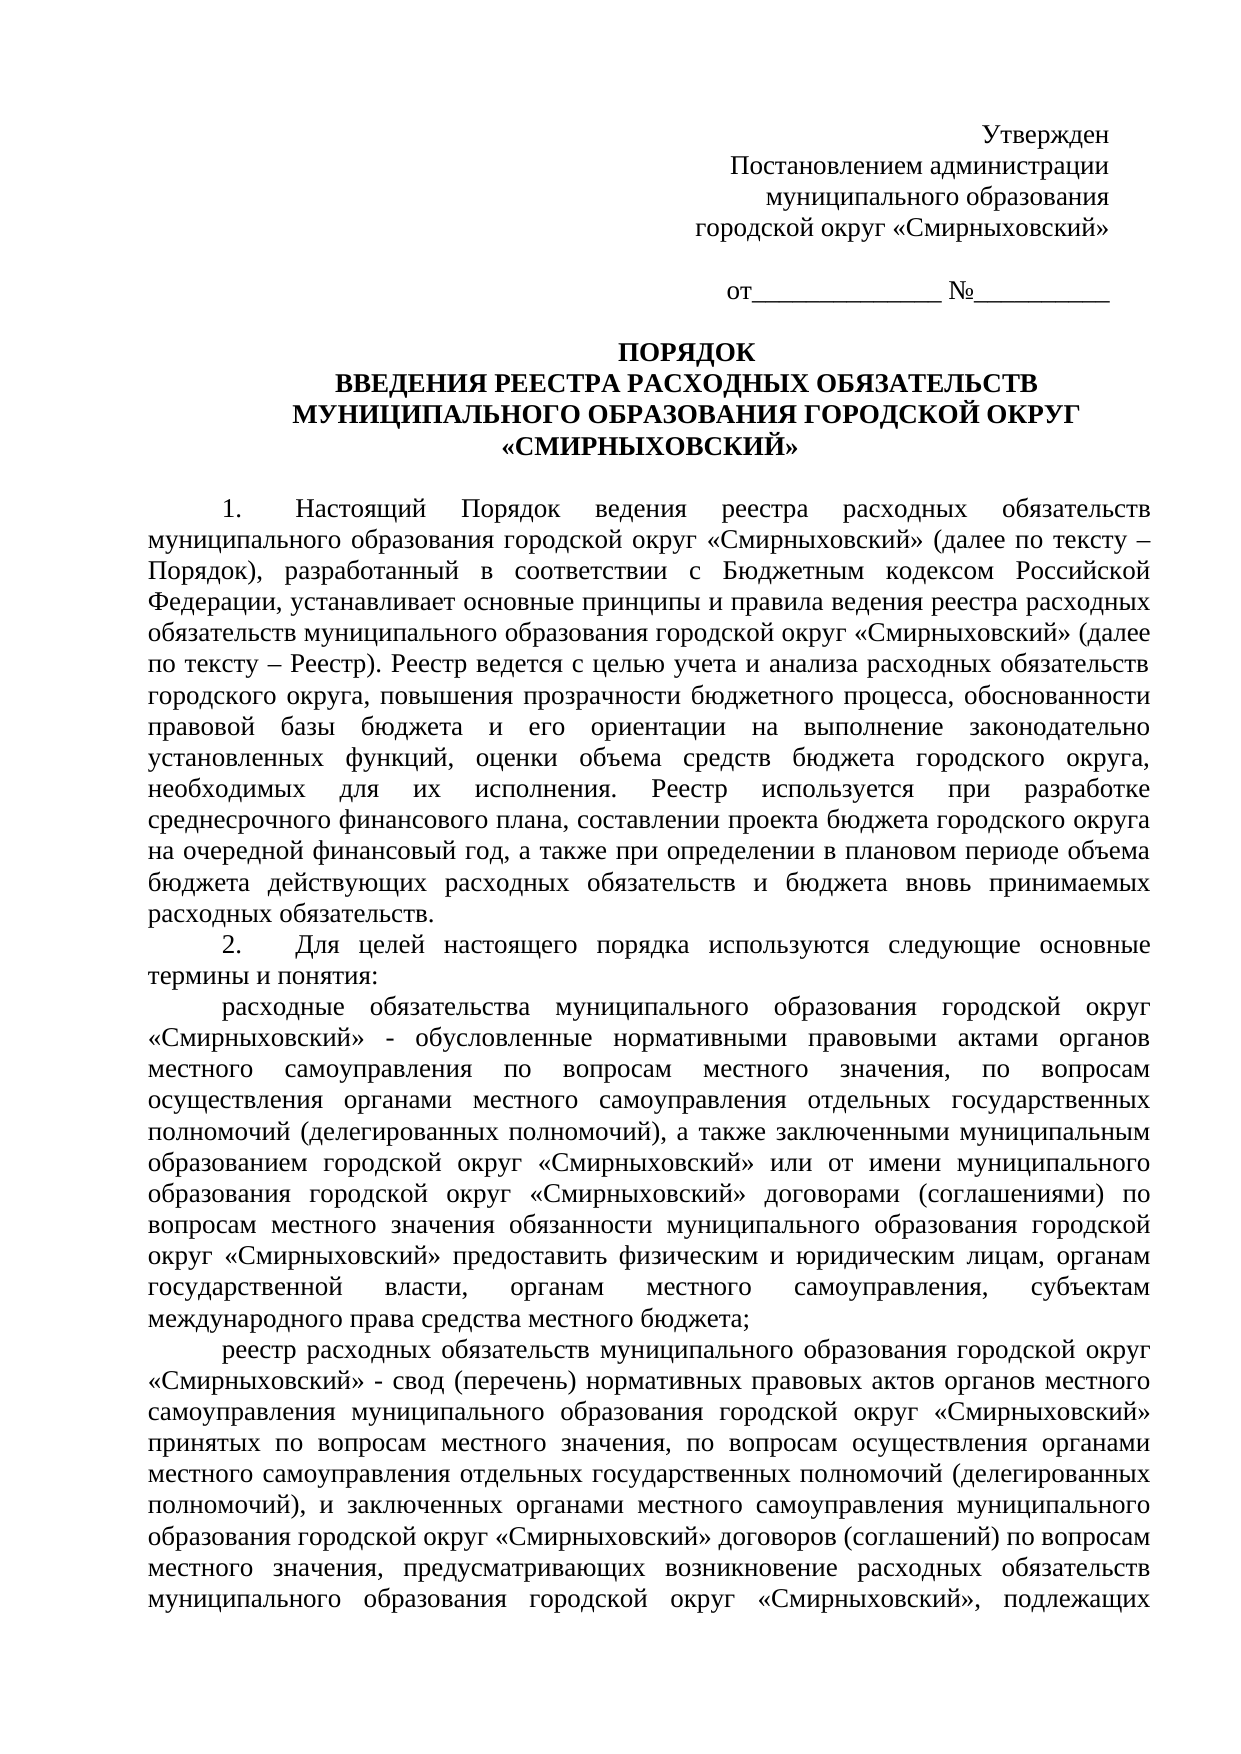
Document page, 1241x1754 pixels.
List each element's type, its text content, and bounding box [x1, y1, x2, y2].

list Для целей настоящего порядка используются следующие основные термины и понятия: [148, 928, 1152, 990]
text МУНИЦИПАЛЬНОГО ОБРАЗОВАНИЯ ГОРОДСКОЙ ОКРУГ «СМИРНЫХОВСКИЙ» [148, 398, 1152, 461]
list расходные обязательства муниципального образования городской округ «Смирныховский» - обусловленные нормативными правовыми актами органов местного самоуправления по вопросам местного значения, по вопросам осуществления органами местного самоуправления отдельных государственных полномочий (делегированных полномочий), а также заключенными муниципальным образованием городской округ «Смирныховский» или от имени муниципального образования городской округ «Смирныховский» договорами (соглашениями) по вопросам местного значения обязанности муниципального образования городской округ «Смирныховский» предоставить физическим и юридическим лицам, органам государственной власти, органам местного самоуправления, субъектам международного права средства местного бюджета; [148, 990, 1152, 1333]
list Настоящий Порядок ведения реестра расходных обязательств муниципального образования городской округ «Смирныховский» (далее по тексту – Порядок), разработанный в соответствии с Бюджетным кодексом Российской Федерации, устанавливает основные принципы и правила ведения реестра расходных обязательств муниципального образования городской округ «Смирныховский» (далее по тексту – Реестр). Реестр ведется с целью учета и анализа расходных обязательств городского округа, повышения прозрачности бюджетного процесса, обоснованности правовой базы бюджета и его ориентации на выполнение законодательно установленных функций, оценки объема средств бюджета городского округа, необходимых для их исполнения. Реестр используется при разработке среднесрочного финансового плана, составлении проекта бюджета городского округа на очередной финансовый год, а также при определении в плановом периоде объема бюджета действующих расходных обязательств и бюджета вновь принимаемых расходных обязательств. [148, 492, 1152, 928]
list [148, 1333, 1152, 1613]
text ПОРЯДОК [148, 336, 1152, 367]
table_header Утвержден Постановлением администрации муниципального образования городской округ «Смирныховский» от______________ №__________ [576, 118, 1121, 305]
text ВВЕДЕНИЯ РЕЕСТРА РАСХОДНЫХ ОБЯЗАТЕЛЬСТВ [148, 367, 1152, 398]
